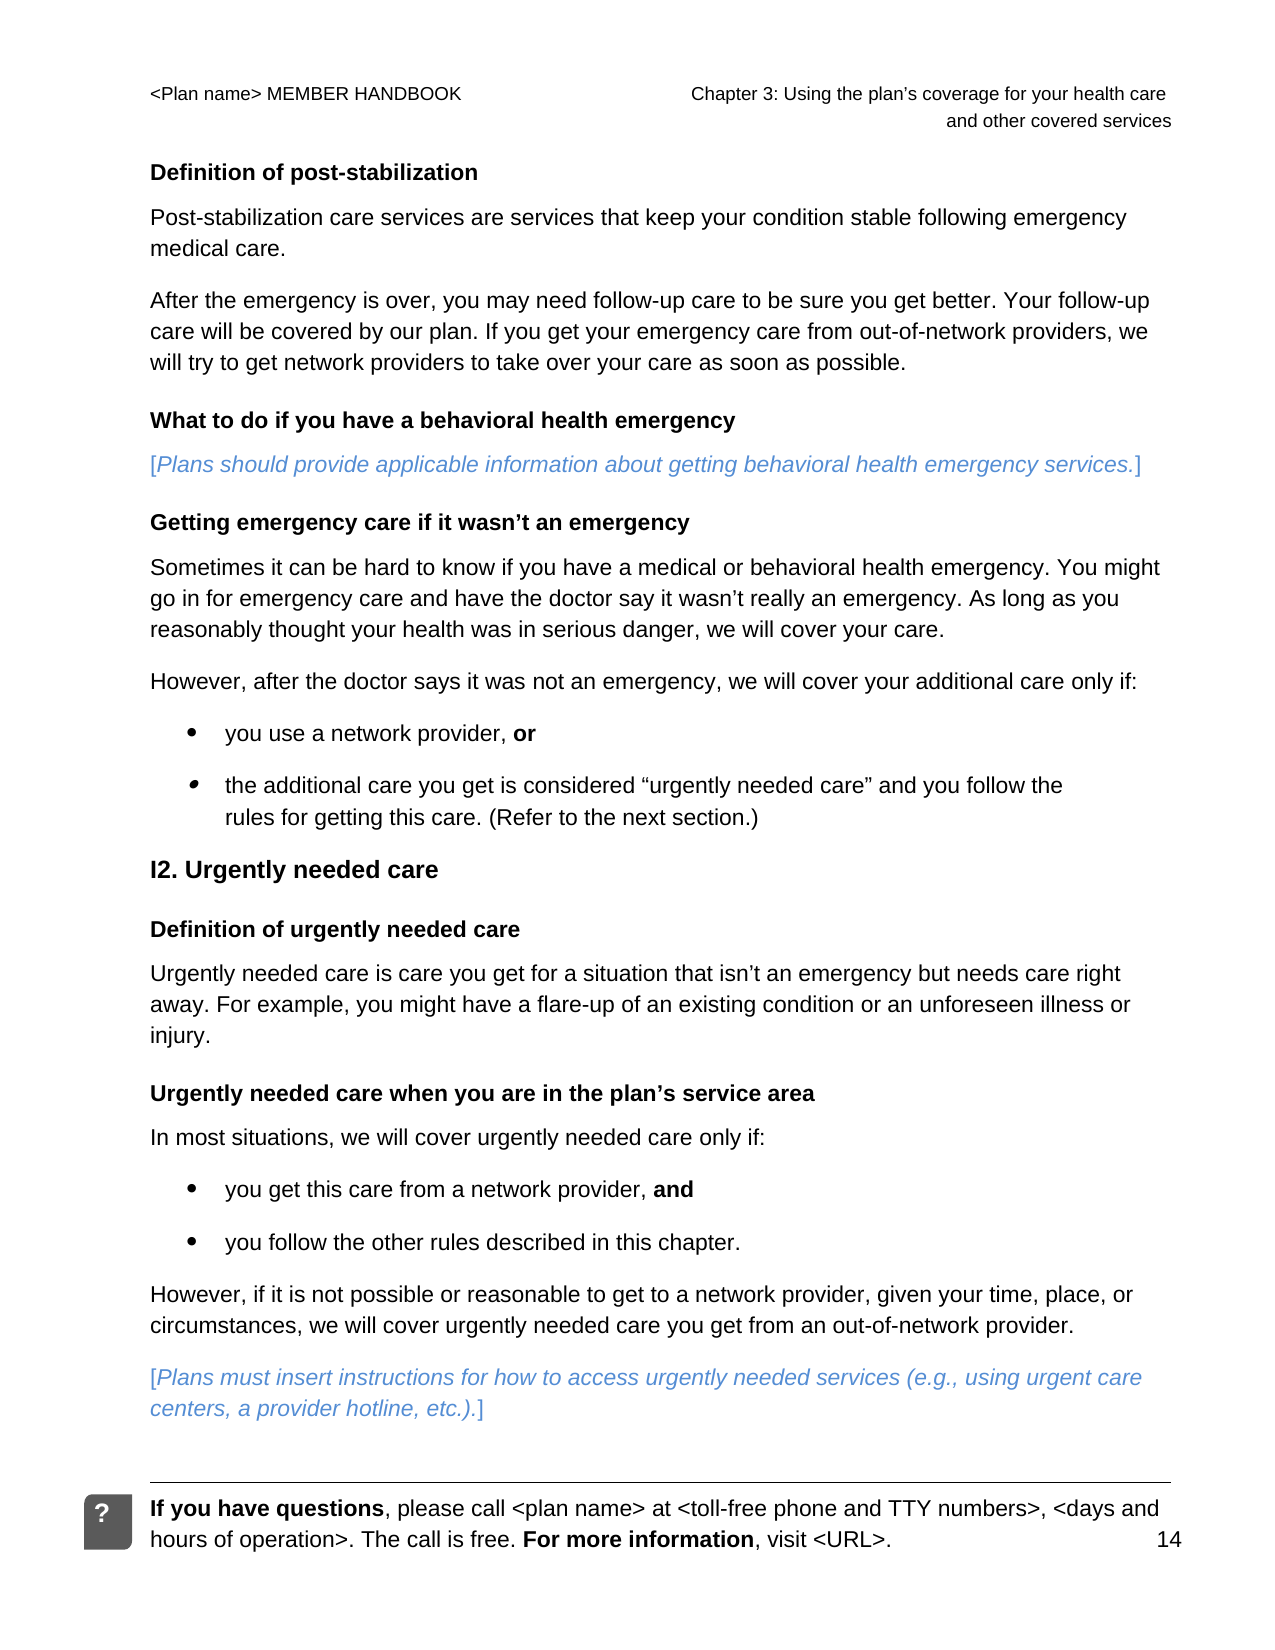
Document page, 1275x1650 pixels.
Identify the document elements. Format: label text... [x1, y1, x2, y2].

subtitle I2. Urgently needed care [150, 852, 1096, 885]
text Sometimes it can be hard to know if you have a medical or behavioral health emergency. You might go in for emergency care and have the doctor say it wasn’t really an emergency. As long as you reasonably thought your health was in serious danger, we will cover your care. [150, 550, 1171, 644]
subtitle Getting emergency care if it wasn’t an emergency [150, 504, 1096, 537]
text However, if it is not possible or reasonable to get to a network provider, given your time, place, or circumstances, we will cover urgently needed care you get from an out-of-network provider. [150, 1277, 1171, 1339]
subtitle Urgently needed care when you are in the plan’s service area [150, 1075, 1096, 1108]
list you use a network provider, or [187, 717, 1096, 748]
subtitle What to do if you have a behavioral health emergency [150, 402, 1096, 435]
text After the emergency is over, you may need follow-up care to be sure you get better. Your follow-up care will be covered by our plan. If you get your emergency care from out-of-network providers, we will try to get network providers to take over your care as soon as possible. [150, 283, 1171, 377]
text [Plans must insert instructions for how to access urgently needed services (e.g., using urgent care centers, a provider hotline, etc.).] [150, 1360, 1171, 1423]
text In most situations, we will cover urgently needed care only if: [150, 1121, 1171, 1152]
text Urgently needed care is care you get for a situation that isn’t an emergency but needs care right away. For example, you might have a flare-up of an existing condition or an unforeseen illness or injury. [150, 956, 1171, 1050]
subtitle Definition of post-stabilization [150, 154, 1096, 187]
subtitle Definition of urgently needed care [150, 910, 1096, 944]
list you get this care from a network provider, and [187, 1173, 1096, 1204]
text However, after the doctor says it was not an emergency, we will cover your additional care only if: [150, 664, 1171, 696]
list you follow the other rules described in this chapter. [187, 1225, 1096, 1256]
text [Plans should provide applicable information about getting behavioral health emergency services.] [150, 448, 1171, 479]
list the additional care you get is considered “urgently needed care” and you follow the rules for getting this care. (Refer to the next section.) [187, 769, 1096, 831]
text Post-stabilization care services are services that keep your condition stable following emergency medical care. [150, 200, 1171, 262]
